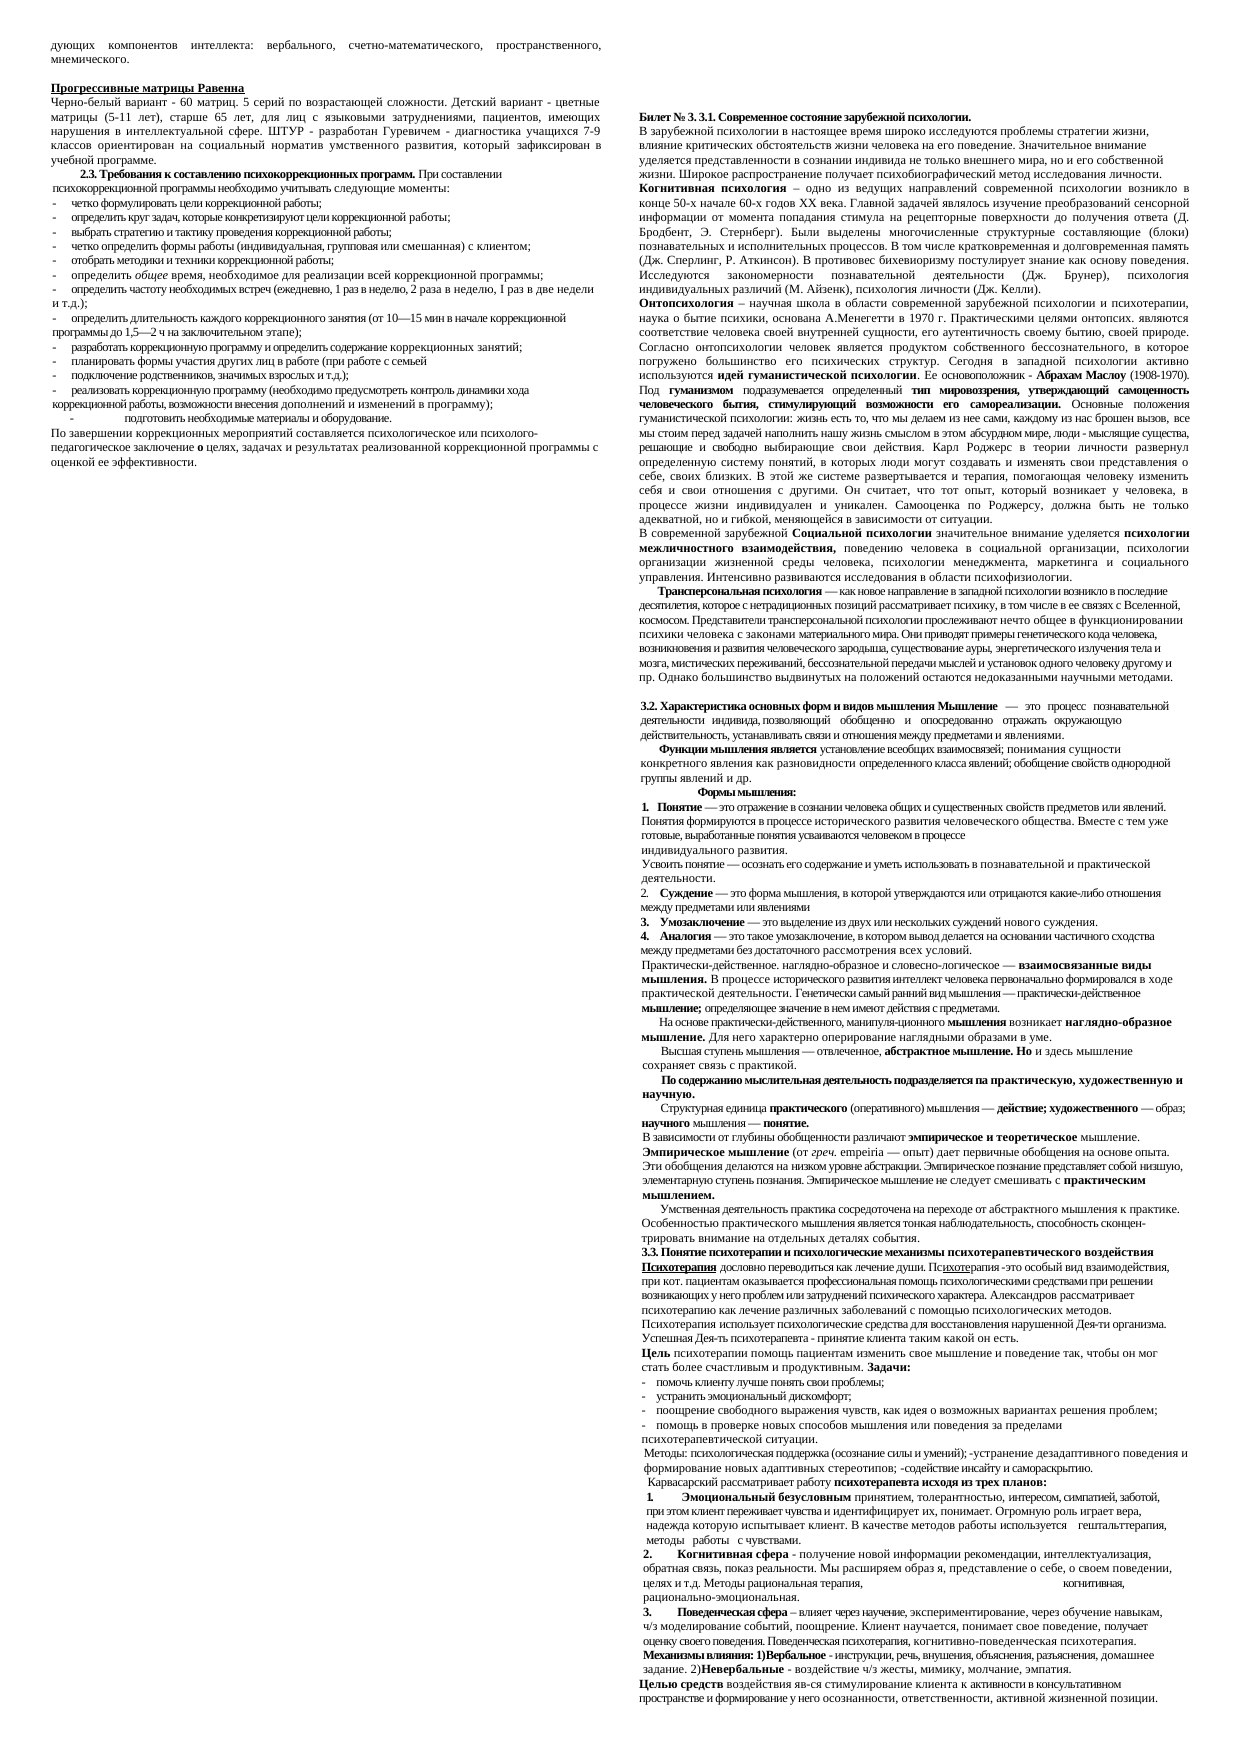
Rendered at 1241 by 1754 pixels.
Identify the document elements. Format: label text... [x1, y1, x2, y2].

text Формы мышления: [697, 785, 1190, 799]
list планировать формы участия других лиц в работе (при работе с семьей [52, 354, 601, 368]
text Карвасарский рассматривает работу психотерапевта исходя из трех планов: [647, 1475, 1175, 1489]
text Цель психотерапии помощь пациентам изменить свое мышление и поведение так, чтобы он мог стать более счастливым и продуктивным. Задачи: [641, 1346, 1180, 1374]
list Суждение — это форма мышления, в которой утверждаются или отрицаются какие-либо отношения между предметами или явлениями [640, 886, 1189, 914]
text Черно-белый вариант - 60 матриц. 5 серий по возрастающей сложности. Детский вариант - цветные матрицы (5-11 лет), старше 65 лет, для лиц с языковыми затруднениями, пациентов, имеющих нарушения в интеллектуальной сфере. ШТУР - разработан Гуревичем - диагностика учащихся 7-9 классов ориентирован на социальный норматив умственного развития, который зафиксирован в учебной программе. [51, 95, 601, 167]
text Усвоить понятие — осознать его содержание и уметь использовать в познавательной и практической деятельности. [641, 857, 1189, 886]
text Трансперсональная психология — как новое направление в западной психологии возникло в последние десятилетия, которое с нетрадиционных позиций рассматривает психику, в том числе в ее связях с Вселенной, космосом. Представители трансперсональной психологии прослеживают нечто общее в функционировании психики человека с законами материального мира. Они приводят примеры генетического кода человека, возникновения и развития человеческого зародыша, существование ауры, энергетического излучения тела и мозга, мистических переживаний, бессознательной передачи мыслей и установок одного человеку другому и пр. Однако большинство выдвинутых на положений остаются недоказанными научными методами. [639, 584, 1189, 684]
text Онтопсихология – научная школа в области современной зарубежной психологии и психотерапии, наука о бытие психики, основана А.Менегетти в . Практическими целями онтопсих. являются соответствие человека своей внутренней сущности, его аутентичность своему бытию, своей природе. Согласно онтопсихологии человек является продуктом собственного бессознательного, в которое погружено большинство его психических структур. Сегодня в западной психологии активно используются идей гуманистической психологии. Ее основоположник - Абрахам Маслоу (1908-1970). Под гуманизмом подразумевается определенный тип мировоззрения, утверждающий самоценность человеческого бытия, стимулирующий возможности его самореализации. Основные положения гуманистической психологии: жизнь есть то, что мы делаем из нее сами, каждому из нас брошен вызов, все мы стоим перед задачей наполнить нашу жизнь смыслом в этом абсурдном мире, люди - мыслящие существа, решающие и свободно выбирающие свои действия. Карл Роджерс в теории личности развернул определенную систему понятий, в которых люди могут создавать и изменять свои представления о себе, своих близких. В этой же системе развертывается и терапия, помогающая человеку изменить себя и свои отношения с другими. Он считает, что тот опыт, который возникает у человека, в процессе жизни индивидуален и уникален. Самооценка по Роджерсу, должна быть не только адекватной, но и гибкой, меняющейся в зависимости от ситуации. [639, 296, 1190, 526]
list подключение родственников, значимых взрослых и т.д.); [52, 368, 601, 382]
text 2.3. Требования к составлению психокоррекционных программ. При составлении психокоррекционной программы необходимо учитывать следующие моменты: [52, 167, 601, 196]
list определить длительность каждого коррекционного занятия (от 10—15 мин в начале коррекционной программы до 1,5—2 ч на заключительном этапе); [52, 311, 600, 339]
text Прогрессивные матрицы Равенна [51, 81, 601, 95]
list Когнитивная сфера - получение новой информации рекомендации, интеллектуализация, обратная связь, показ реальности. Мы расширяем образ я, представление о себе, о своем поведении, целях и т.д. Методы рациональная терапия, когнитивная, рационально-эмоциональная. [643, 1547, 1173, 1604]
list разработать коррекционную программу и определить содержание коррекционных занятий; [52, 339, 600, 354]
text Механизмы влияния: 1)Вербальное - инструкции, речь, внушения, объяснения, разъяснения, домашнее задание. 2)Невербальные - воздействие ч/з жесты, мимику, молчание, эмпатия. [643, 1648, 1190, 1676]
list помощь в проверке новых способов мышления или поведения за пределами психотерапевтической ситуации. [641, 1417, 1178, 1446]
list Поведенческая сфера – влияет через научение, экспериментирование, через обучение навыкам, ч/з моделирование событий, поощрение. Клиент научается, понимает свое поведение, получает оценку своего поведения. Поведенческая психотерапия, когнитивно-поведенческая психотерапия. [643, 1604, 1172, 1648]
text 3.2. Характеристика основных форм и видов мышления Мышление — это процесс познавательной деятельности индивида, позволяющий обобщенно и опосредованно отражать окружающую действительность, устанавливать связи и отношения между предметами и явлениями. [640, 699, 1187, 742]
text По содержанию мыслительная деятельность подразделяется па практическую, художественную и научную. [642, 1072, 1189, 1101]
text Структурная единица практического (оперативного) мышления — действие; художественного — образ; научного мышления — понятие. [641, 1101, 1190, 1130]
list Умозаключение — это выделение из двух или нескольких суждений нового суждения. [640, 914, 1188, 929]
list отобрать методики и техники коррекционной работы; [52, 253, 601, 267]
list четко определить формы работы (индивидуальная, групповая или смешанная) с клиентом; [52, 239, 600, 253]
list четко формулировать цели коррекционной работы; [52, 196, 601, 210]
text 1. Понятие — это отражение в сознании человека общих и существенных свойств предметов или явлений. Понятия формируются в процессе исторического развития человеческого общества. Вместе с тем уже готовые, выработанные понятия усваиваются человеком в процессе индивидуального развития. [641, 799, 1189, 857]
text По завершении коррекционных мероприятий составляется психологическое или психолого-педагогическое заключение о целях, задачах и результатах реализованной коррекционной программы с оценкой ее эффективности. [51, 426, 600, 469]
text В современной зарубежной Социальной психологии значительное внимание уделяется психологии межличностного взаимодействия, поведению человека в социальной организации, психологии организации жизненной среды человека, психологии менеджмента, маркетинга и социального управления. Интенсивно развиваются исследования в области психофизиологии. [639, 526, 1190, 584]
list устранить эмоциональный дискомфорт; [641, 1389, 1190, 1403]
text В зарубежной психологии в настоящее время широко исследуются проблемы стратегии жизни, влияние критических обстоятельств жизни человека на его поведение. Значительное внимание уделяется представленности в сознании индивида не только внешнего мира, но и его собственной жизни. Широкое распространение получает психобиографический метод исследования личности. [639, 124, 1190, 181]
list Аналогия — это такое умозаключение, в котором вывод делается на основании частичного сходства между предметами без достаточного рассмотрения всех условий. [640, 929, 1189, 957]
text 3.3. Понятие психотерапии и психологические механизмы психотерапевтического воздействия Психотерапия дословно переводиться как лечение души. Психотерапия -это особый вид взаимодействия, при кот. пациентам оказывается профессиональная помощь психологическими средствами при решении возникающих у него проблем или затруднений психического характера. Александров рассматривает психотерапию как лечение различных заболеваний с помощью психологических методов. Психотерапия использует психологические средства для восстановления нарушенной Дея-ти организма. Успешная Дея-ть психотерапевта - принятие клиента таким какой он есть. [641, 1245, 1183, 1346]
text Высшая ступень мышления — отвлеченное, абстрактное мышление. Но и здесь мышление сохраняет связь с практикой. [642, 1044, 1188, 1072]
text На основе практически-действенного, манипуля-ционного мышления возникает наглядно-образное мышление. Для него характерно оперирование наглядными образами в уме. [641, 1015, 1189, 1044]
text Билет № 3. 3.1. Современное состояние зарубежной психологии. [639, 109, 1190, 124]
list определить частоту необходимых встреч (ежедневно, 1 раз в неделю, 2 раза в неделю, I раз в две недели и т.д.); [52, 282, 600, 311]
list помочь клиенту лучше понять свои проблемы; [641, 1374, 1190, 1389]
text 1. Эмоциональный безусловным принятием, толерантностью, интересом, симпатией, заботой, при этом клиент переживает чувства и идентифицирует их, понимает. Огромную роль играет вера, надежда которую испытывает клиент. В качестве методов работы используется гештальттерапия, методы работы с чувствами. [646, 1489, 1175, 1547]
text Методы: психологическая поддержка (осознание силы и умений); -устранение дезадаптивного поведения и формирование новых адаптивных стереотипов; -содействие инсайту и самораскрытию. [643, 1446, 1190, 1475]
list выбрать стратегию и тактику проведения коррекционной работы; [52, 224, 601, 239]
text В зависимости от глубины обобщенности различают эмпирическое и теоретическое мышление. Эмпирическое мышление (от греч. empeiria — опыт) дает первичные обобщения на основе опыта. Эти обобщения делаются на низком уровне абстракции. Эмпирическое познание представляет собой низшую, элементарную ступень познания. Эмпирическое мышление не следует смешивать с практическим мышлением. [642, 1130, 1189, 1202]
text Функции мышления является установление всеобщих взаимосвязей; понимания сущности конкретного явления как разновидности определенного класса явлений; обобщение свойств однородной группы явлений и др. [640, 742, 1188, 785]
text Практически-действенное. наглядно-образное и словесно-логическое — взаимосвязанные виды мышления. В процессе исторического развития интеллект человека первоначально формировался в ходе практической деятельности. Генетически самый ранний вид мышления — практически-действенное мышление; определяющее значение в нем имеют действия с предметами. [641, 957, 1190, 1015]
list подготовить необходимые материалы и оборудование. [51, 411, 600, 426]
list определить круг задач, которые конкретизируют цели коррекционной работы; [52, 210, 599, 224]
list реализовать коррекционную программу (необходимо предусмотреть контроль динамики хода коррекционной работы, возможности внесения дополнений и изменений в программу); [52, 382, 600, 411]
list поощрение свободного выражения чувств, как идея о возможных вариантах решения проблем; [641, 1403, 1179, 1417]
list определить общее время, необходимое для реализации всей коррекционной программы; [52, 267, 600, 282]
text Когнитивная психология – одно из ведущих направлений современной психологии возникло в конце 50-х начале 60-х годов ХХ века. Главной задачей являлось изучение преобразований сенсорной информации от момента попадания стимула на рецепторные поверхности до получения ответа (Д. Бродбент, Э. Стернберг). Были выделены многочисленные структурные составляющие (блоки) познавательных и исполнительных процессов. В том числе кратковременная и долговременная память (Дж. Сперлинг, Р. Аткинсон). В противовес бихевиоризму постулирует знание как основу поведения. Исследуются закономерности познавательной деятельности (Дж. Брунер), психология индивидуальных различий (М. Айзенк), психология личности (Дж. Келли). [639, 181, 1190, 296]
text Умственная деятельность практика сосредоточена на переходе от абстрактного мышления к практике. Особенностью практического мышления является тонкая наблюдательность, способность сконцентрировать внимание на отдельных деталях события. [641, 1202, 1190, 1245]
